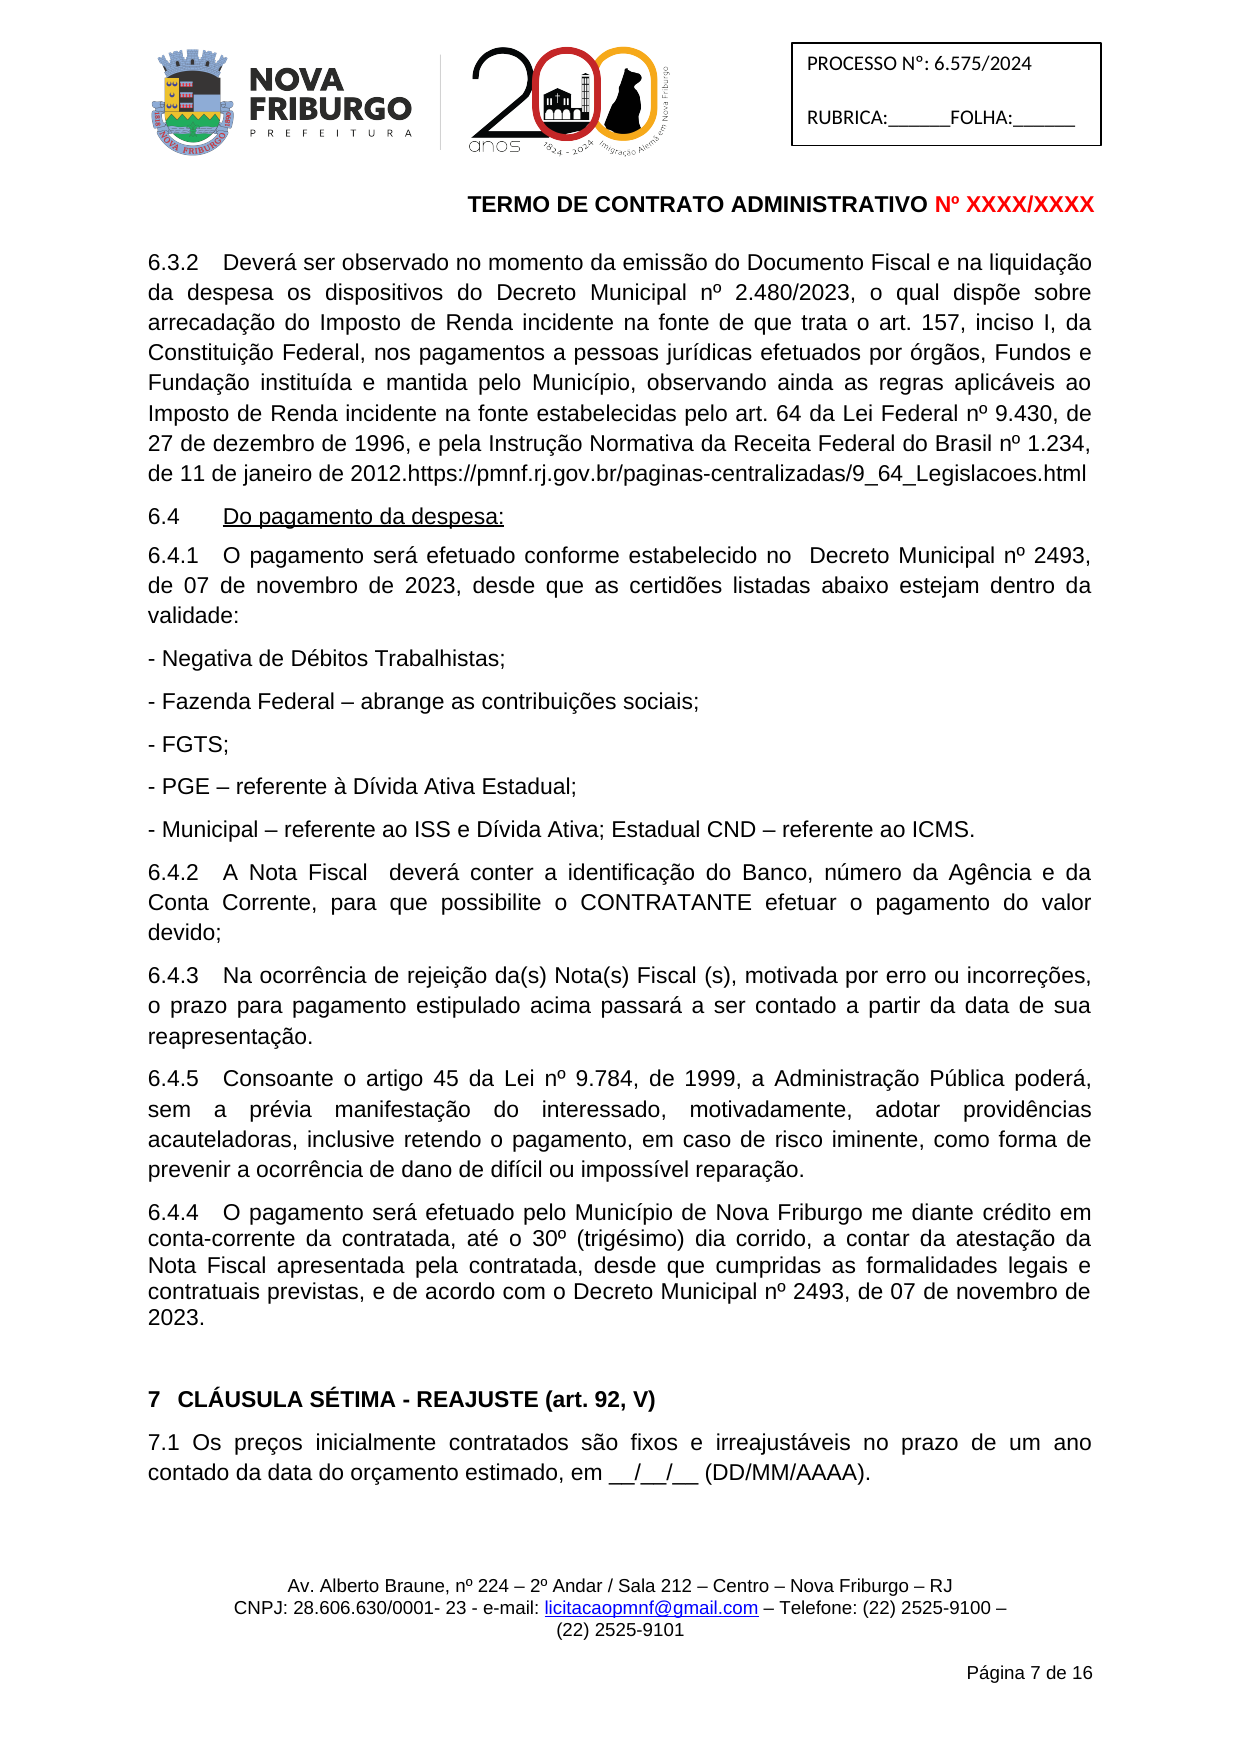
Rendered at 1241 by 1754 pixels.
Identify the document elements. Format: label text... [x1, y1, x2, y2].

list - Municipal – referente ao ISS e Dívida Ativa; Estadual CND – referente ao ICMS. [148, 816, 1092, 842]
list O pagamento será efetuado pelo Município de Nova Friburgo me diante crédito em conta-corrente da contratada, até o 30º (trigésimo) dia corrido, a contar da atestação da Nota Fiscal apresentada pela contratada, desde que cumpridas as formalidades legais e contratuais previstas, e de acordo com o Decreto Municipal nº 2493, de 07 de novembro de 2023. [148, 1199, 1092, 1331]
list - PGE – referente à Dívida Ativa Estadual; [148, 773, 1092, 800]
list - FGTS; [148, 731, 1092, 757]
list - Negativa de Débitos Trabalhistas; [148, 645, 1092, 671]
list Na ocorrência de rejeição da(s) Nota(s) Fiscal (s), motivada por erro ou incorreções, o prazo para pagamento estipulado acima passará a ser contado a partir da data de sua reapresentação. [148, 962, 1092, 1049]
list Os preços inicialmente contratados são fixos e irreajustáveis no prazo de um ano contado da data do orçamento estimado, em __/__/__ (DD/MM/AAAA). [148, 1429, 1092, 1485]
picture [124, 14, 701, 185]
list CLÁUSULA SÉTIMA - REAJUSTE (art. 92, V) [148, 1386, 1092, 1412]
list A Nota Fiscal deverá conter a identificação do Banco, número da Agência e da Conta Corrente, para que possibilite o CONTRATANTE efetuar o pagamento do valor devido; [148, 859, 1092, 946]
list - Fazenda Federal – abrange as contribuições sociais; [148, 688, 1092, 714]
list Do pagamento da despesa: [148, 503, 1092, 529]
list Deverá ser observado no momento da emissão do Documento Fiscal e na liquidação da despesa os dispositivos do Decreto Municipal nº 2.480/2023, o qual dispõe sobre arrecadação do Imposto de Renda incidente na fonte de que trata o art. 157, inciso I, da Constituição Federal, nos pagamentos a pessoas jurídicas efetuados por órgãos, Fundos e Fundação instituída e mantida pelo Município, observando ainda as regras aplicáveis ao Imposto de Renda incidente na fonte estabelecidas pelo art. 64 da Lei Federal nº 9.430, de 27 de dezembro de 1996, e pela Instrução Normativa da Receita Federal do Brasil nº 1.234, de 11 de janeiro de 2012.https://pmnf.rj.gov.br/paginas-centralizadas/9_64_Legislacoes.html [148, 248, 1092, 486]
list O pagamento será efetuado conforme estabelecido no Decreto Municipal nº 2493, de 07 de novembro de 2023, desde que as certidões listadas abaixo estejam dentro da validade: [148, 542, 1092, 628]
list Consoante o artigo 45 da Lei nº 9.784, de 1999, a Administração Pública poderá, sem a prévia manifestação do interessado, motivadamente, adotar providências acauteladoras, inclusive retendo o pagamento, em caso de risco iminente, como forma de prevenir a ocorrência de dano de difícil ou impossível reparação. [148, 1065, 1092, 1182]
